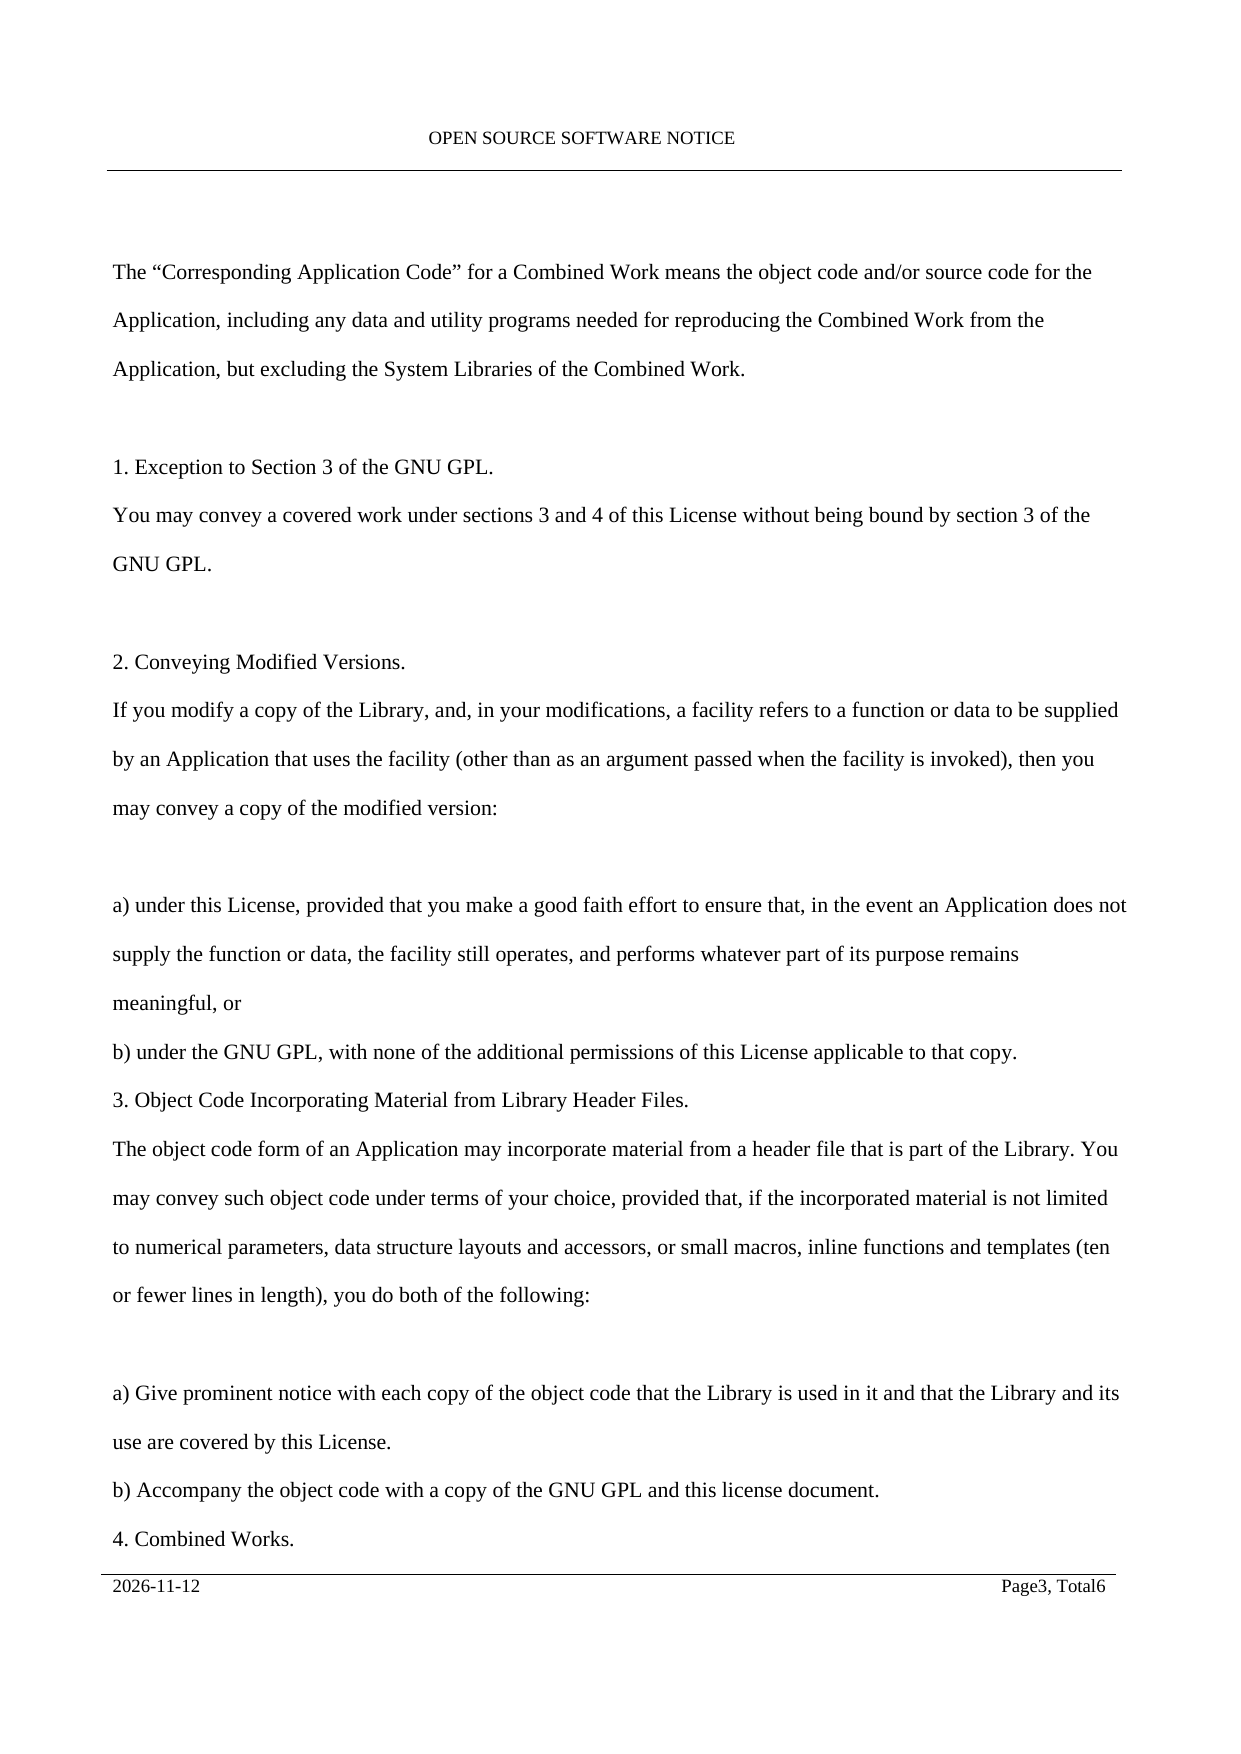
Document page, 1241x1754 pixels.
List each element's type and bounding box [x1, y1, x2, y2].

text [112, 206, 1128, 1555]
